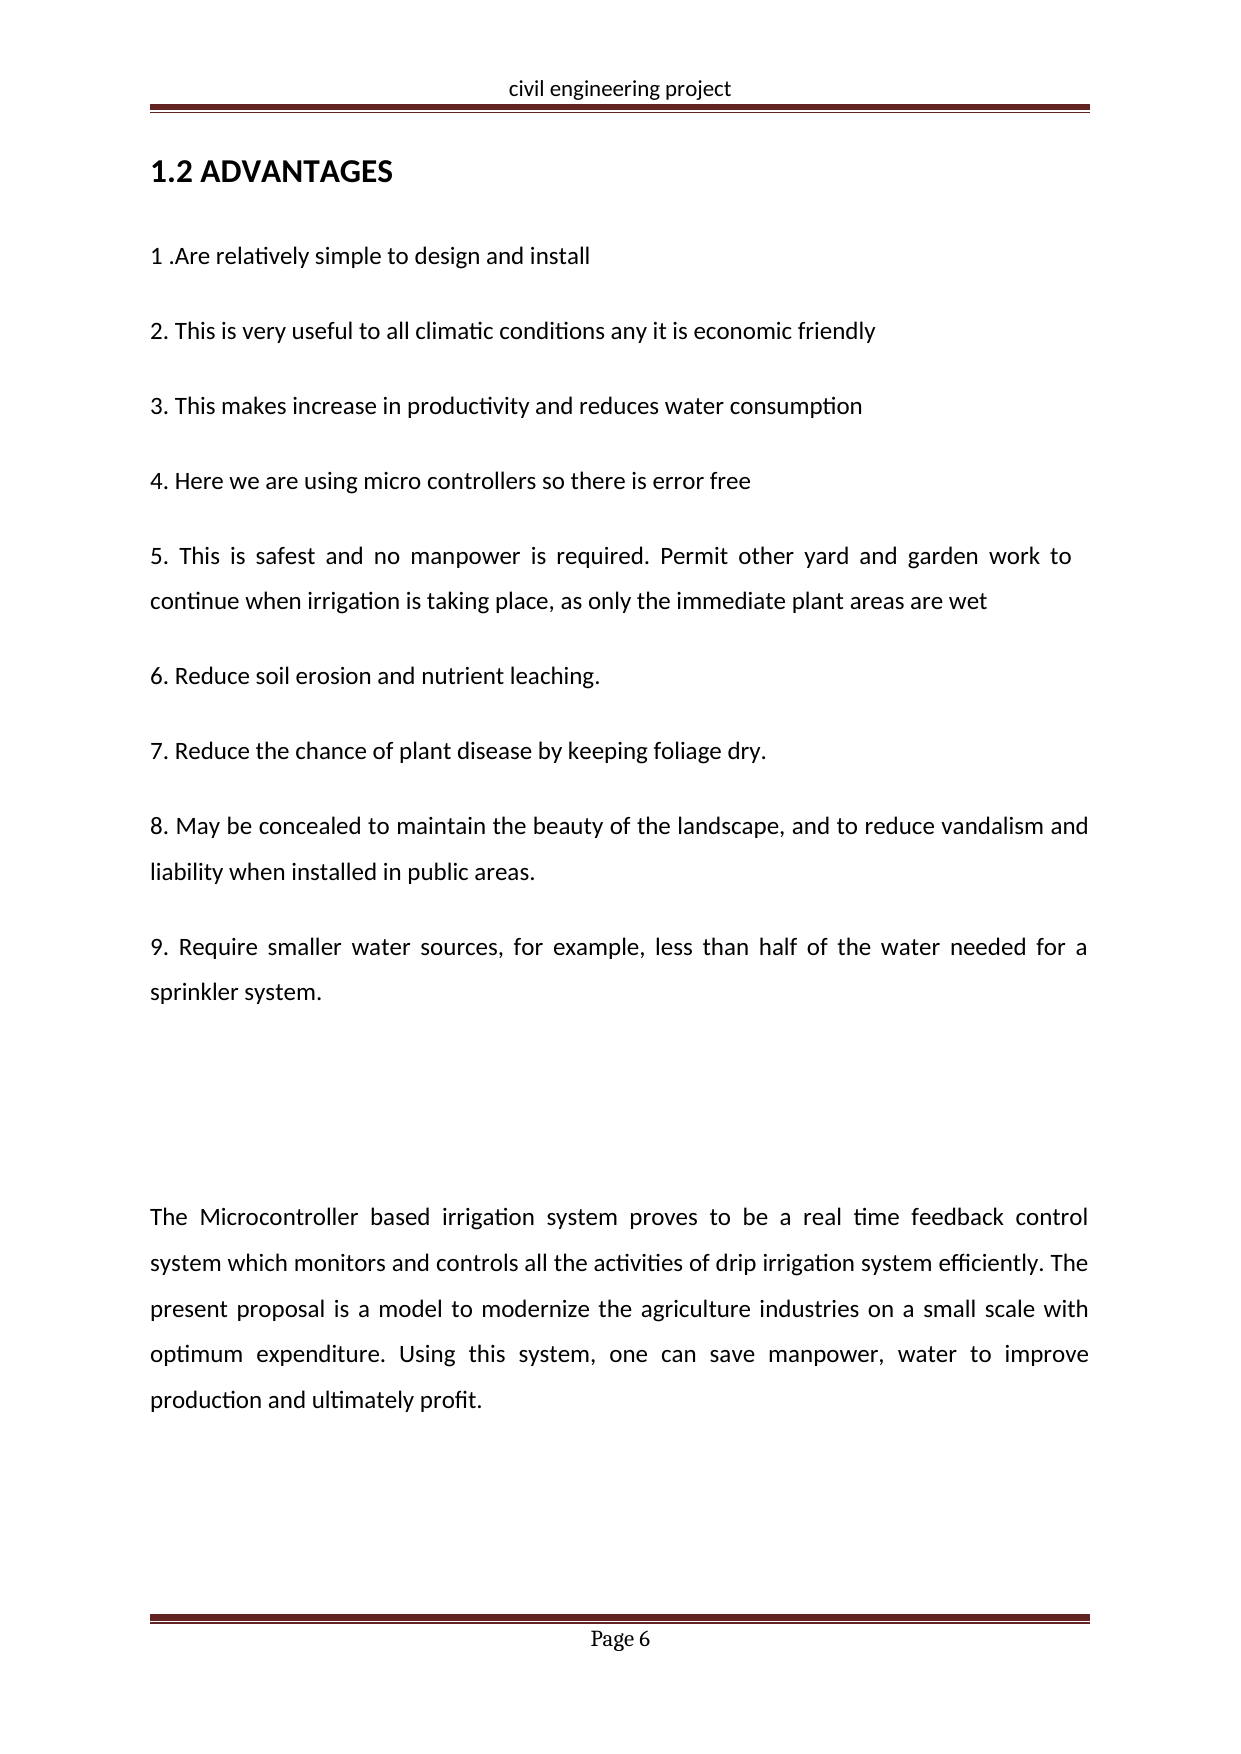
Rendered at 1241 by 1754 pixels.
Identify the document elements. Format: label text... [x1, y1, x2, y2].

text 7. Reduce the chance of plant disease by keeping foliage dry. [150, 735, 1090, 766]
text 3. This makes increase in productivity and reduces water consumption [150, 390, 1090, 421]
text 9. Require smaller water sources, for example, less than half of the water needed for a sprinkler system. [150, 931, 1090, 1007]
text 5. This is safest and no manpower is required. Permit other yard and garden work to continue when irrigation is taking place, as only the immediate plant areas are wet [150, 540, 1090, 616]
text 6. Reduce soil erosion and nutrient leaching. [150, 660, 1090, 691]
text 4. Here we are using micro controllers so there is error free [150, 465, 1090, 495]
text 8. May be concealed to maintain the beauty of the landscape, and to reduce vandalism and liability when installed in public areas. [150, 810, 1090, 886]
text 2. This is very useful to all climatic conditions any it is economic friendly [150, 315, 1090, 346]
text The Microcontroller based irrigation system proves to be a real time feedback control system which monitors and controls all the activities of drip irrigation system efficiently. The present proposal is a model to modernize the agriculture industries on a small scale with optimum expenditure. Using this system, one can save manpower, water to improve production and ultimately profit. [150, 1201, 1090, 1415]
text 1 .Are relatively simple to design and install [150, 240, 1090, 271]
text 1.2 ADVANTAGES [150, 150, 1090, 191]
